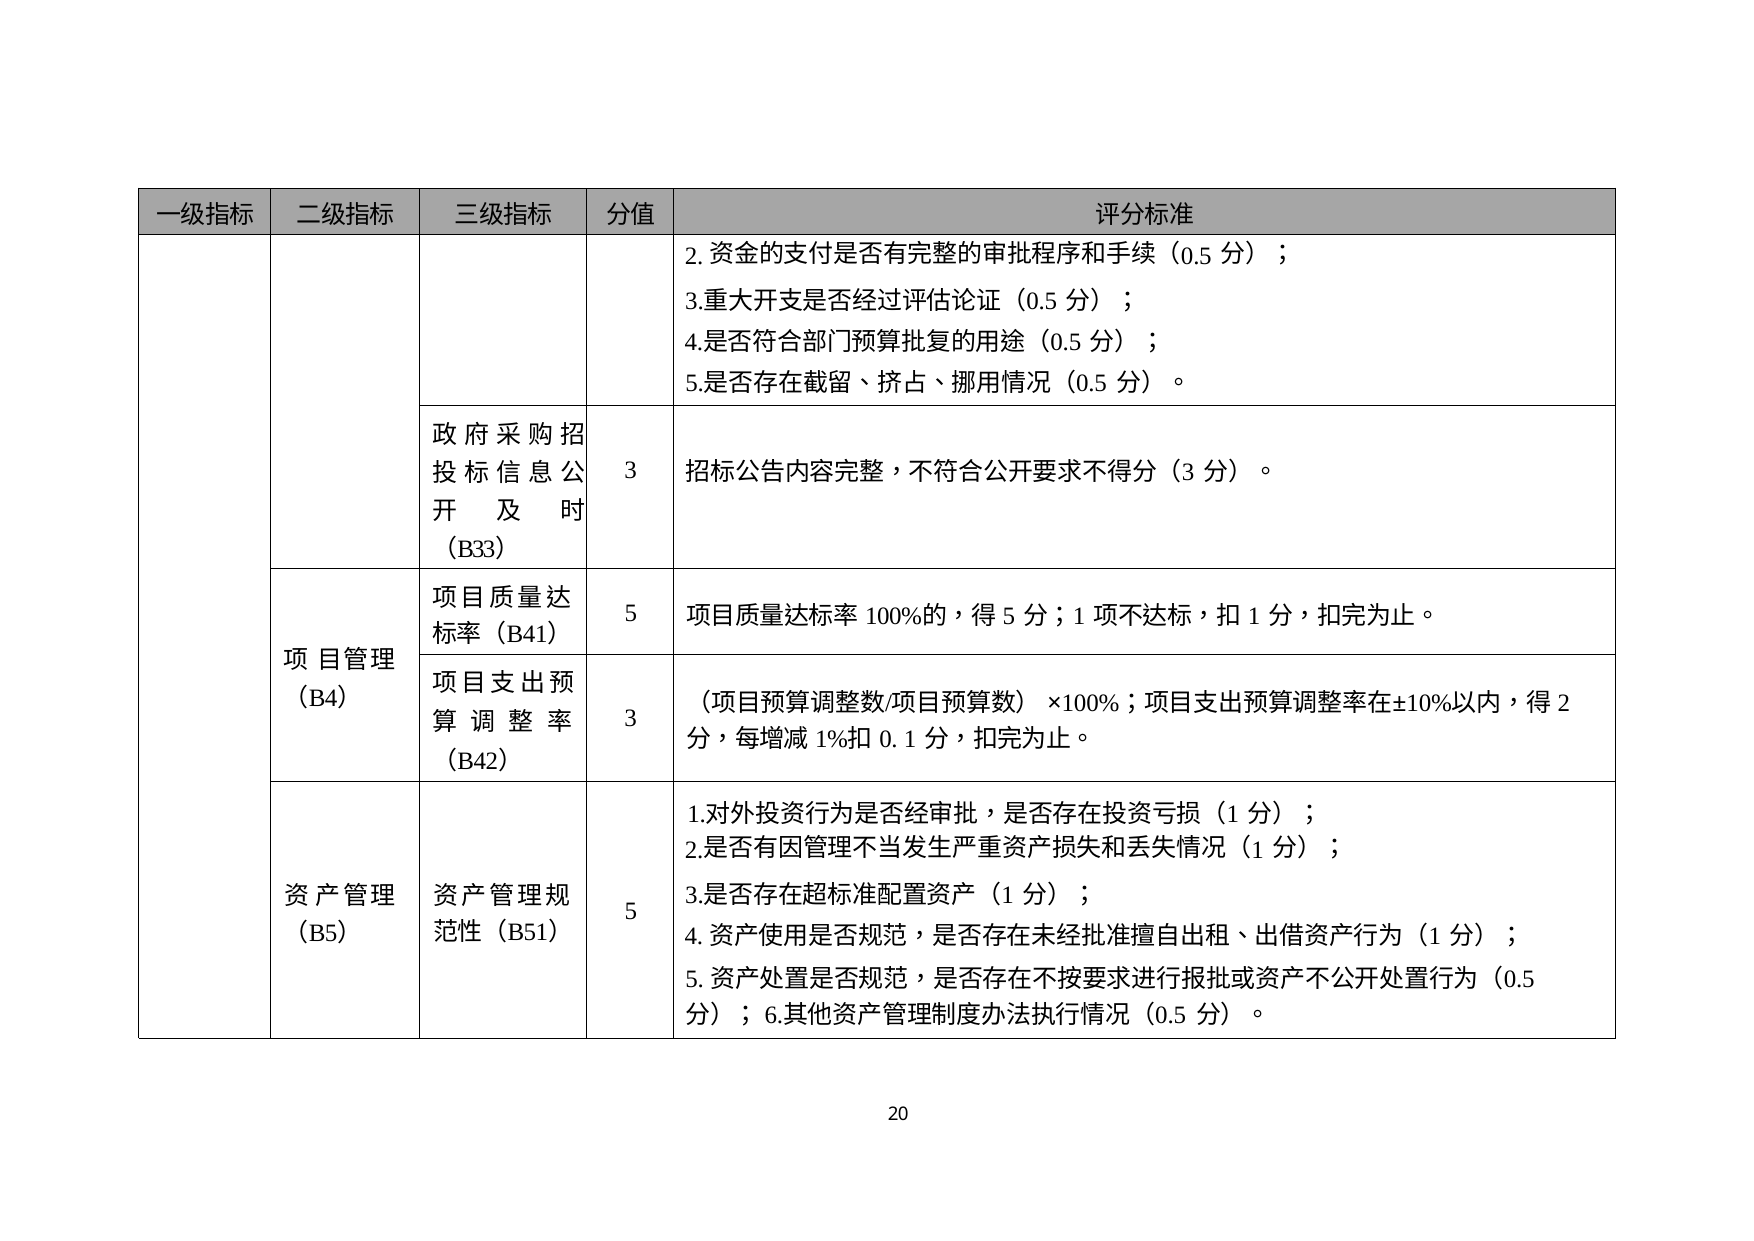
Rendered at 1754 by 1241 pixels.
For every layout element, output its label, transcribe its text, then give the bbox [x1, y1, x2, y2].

table_header 一级指标 [139, 189, 270, 234]
table_header 二级指标 [271, 189, 419, 234]
table_cell 资产管理规 范性（B51） [420, 782, 586, 1038]
table_cell 资 产 管 理 （B5） [271, 782, 419, 1038]
table_header 评分标准 [674, 189, 1615, 234]
table_cell 5 [587, 782, 673, 1038]
table_cell 项目支出预 算 调 整 率 （B42） [420, 655, 586, 781]
table_cell 5 [587, 569, 673, 654]
table_cell [420, 235, 586, 405]
table_cell 2. 资金的支付是否有完整的审批程序和手续（0.5 分）； 3.重大开支是否经过评估论证（0.5 分）； 4.是否符合部门预算批复的用途（0.5 分）； 5.是否存在截留、挤占、挪用情况（0.5 分）。 [674, 235, 1615, 405]
table_cell 项目质量达标率 100%的，得 5 分；1 项不达标，扣 1 分，扣完为止。 [674, 569, 1615, 654]
table_cell 1.对外投资行为是否经审批，是否存在投资亏损（1 分）； 2.是否有因管理不当发生严重资产损失和丢失情况（1 分）； 3.是否存在超标准配置资产（1 分）； 4. 资产使用是否规范，是否存在未经批准擅自出租、出借资产行为（1 分）； 5. 资产处置是否规范，是否存在不按要求进行报批或资产不公开处置行为（0.5 分）； 6.其他资产管理制度办法执行情况（0.5 分）。 [674, 782, 1615, 1038]
table_cell [271, 235, 419, 568]
table_header 分值 [587, 189, 673, 234]
table_cell 项目质量达 标率（B41） [420, 569, 586, 654]
table_cell 招标公告内容完整，不符合公开要求不得分（3 分）。 [674, 406, 1615, 568]
table_cell [139, 235, 270, 1038]
table_cell 3 [587, 406, 673, 568]
table_cell 3 [587, 655, 673, 781]
table_cell （项目预算调整数/项目预算数） ×100%；项目支出预算调整率在±10%以内，得 2 分，每增减 1%扣 0. 1 分，扣完为止。 [674, 655, 1615, 781]
table_cell 项 目 管 理 （B4） [271, 569, 419, 781]
table_cell 政府采购招 投标信息公 开及时（B33） [420, 406, 586, 568]
table_cell [587, 235, 673, 405]
table_header 三级指标 [420, 189, 586, 234]
